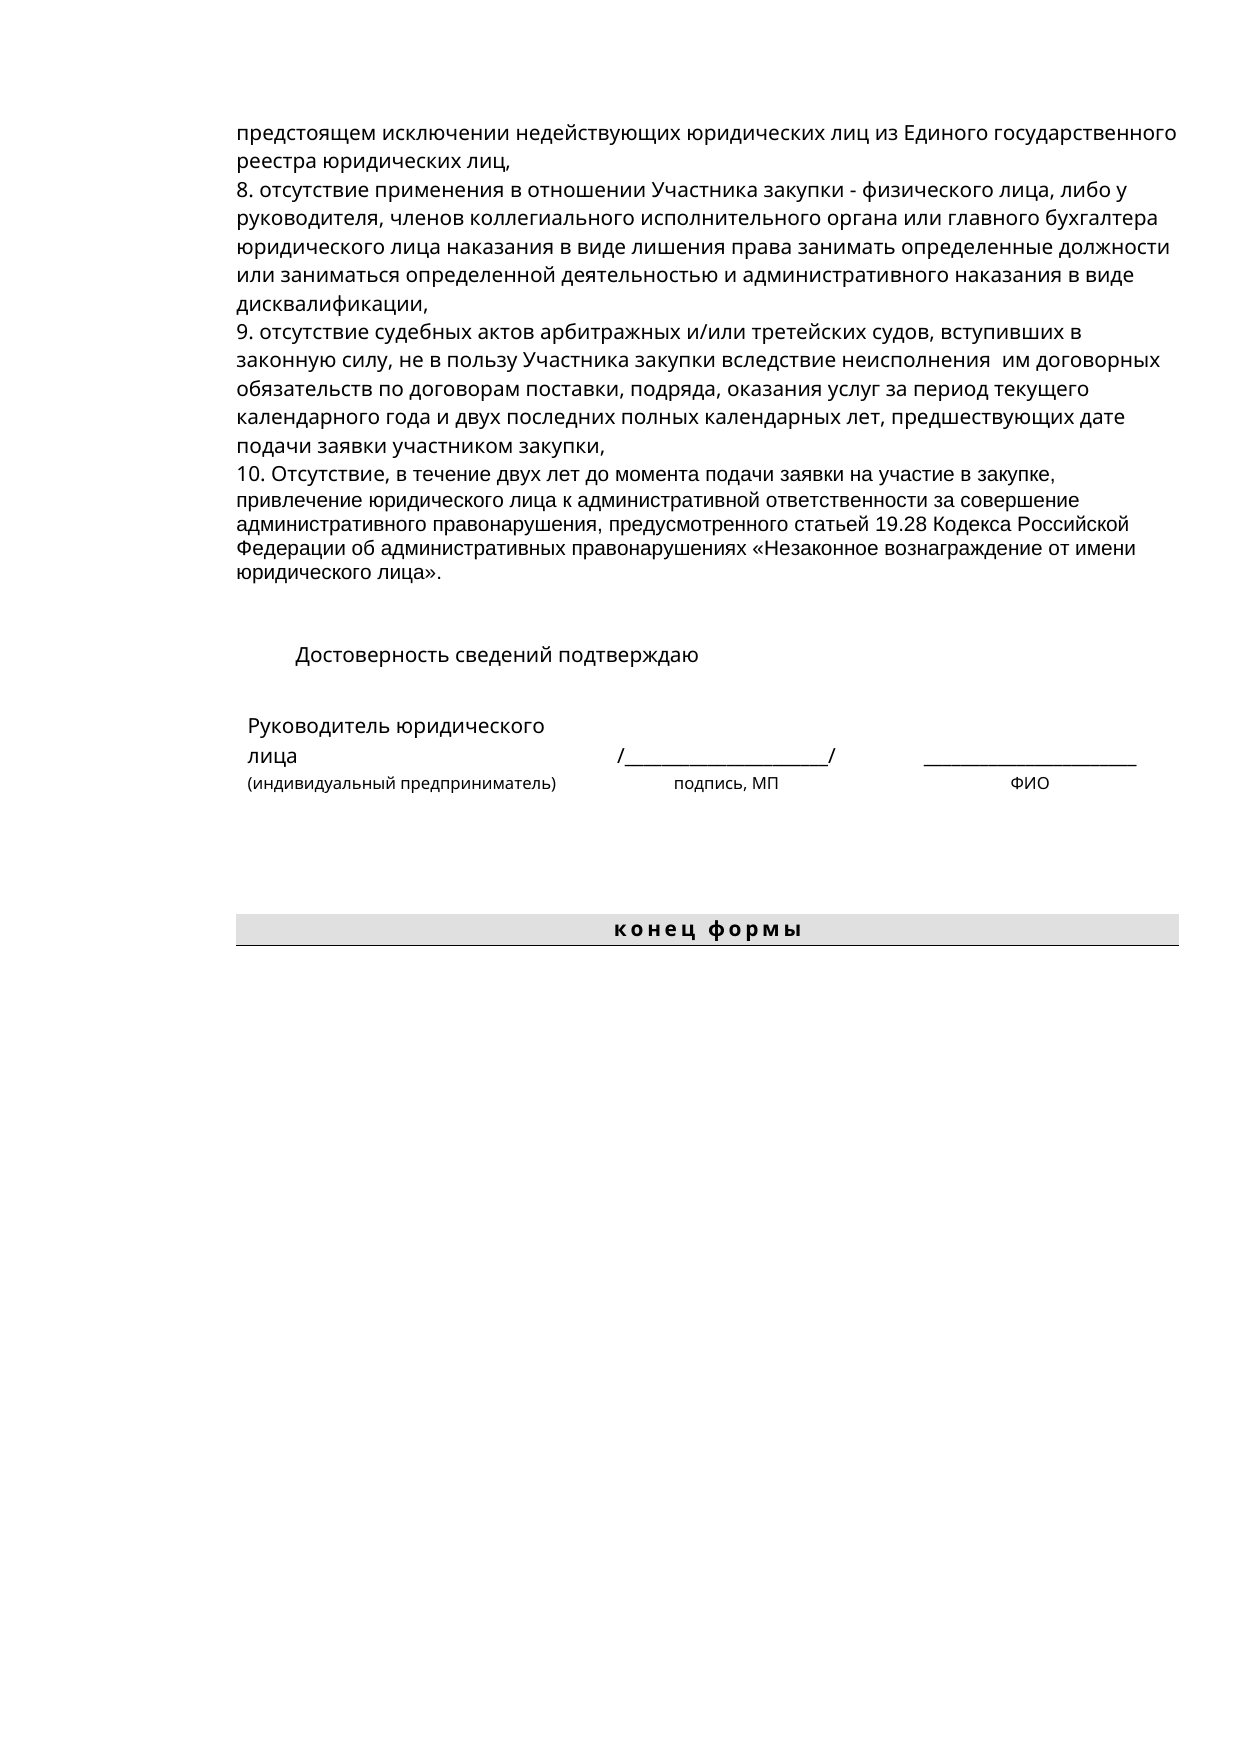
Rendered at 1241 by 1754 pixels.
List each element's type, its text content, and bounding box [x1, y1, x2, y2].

table_cell (индивидуальный предприниматель) [236, 771, 574, 796]
table_cell подпись, МП [574, 771, 879, 796]
text 8. отсутствие применения в отношении Участника закупки - физического лица, либо у руководителя, членов коллегиального исполнительного органа или главного бухгалтера юридического лица наказания в виде лишения права занимать определенные должности или заниматься определенной деятельностью и административного наказания в виде дисквалификации, [236, 175, 1181, 317]
text Достоверность сведений подтверждаю [236, 641, 1181, 669]
table_header /______________________/ [574, 712, 879, 771]
table_cell ФИО [879, 771, 1181, 796]
table_header _______________________ [879, 712, 1181, 771]
text 9. отсутствие судебных актов арбитражных и/или третейских судов, вступивших в законную силу, не в пользу Участника закупки вследствие неисполнения им договорных обязательств по договорам поставки, подряда, оказания услуг за период текущего календарного года и двух последних полных календарных лет, предшествующих дате подачи заявки участником закупки, [236, 317, 1181, 459]
text конец формы [236, 914, 1179, 945]
text 10. Отсутствие, в течение двух лет до момента подачи заявки на участие в закупке, привлечение юридического лица к административной ответственности за совершение административного правонарушения, предусмотренного статьей 19.28 Кодекса Российской Федерации об административных правонарушениях «Незаконное вознаграждение от имени юридического лица». [236, 459, 1181, 584]
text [236, 118, 1181, 175]
table_header Руководитель юридического лица [236, 712, 574, 771]
